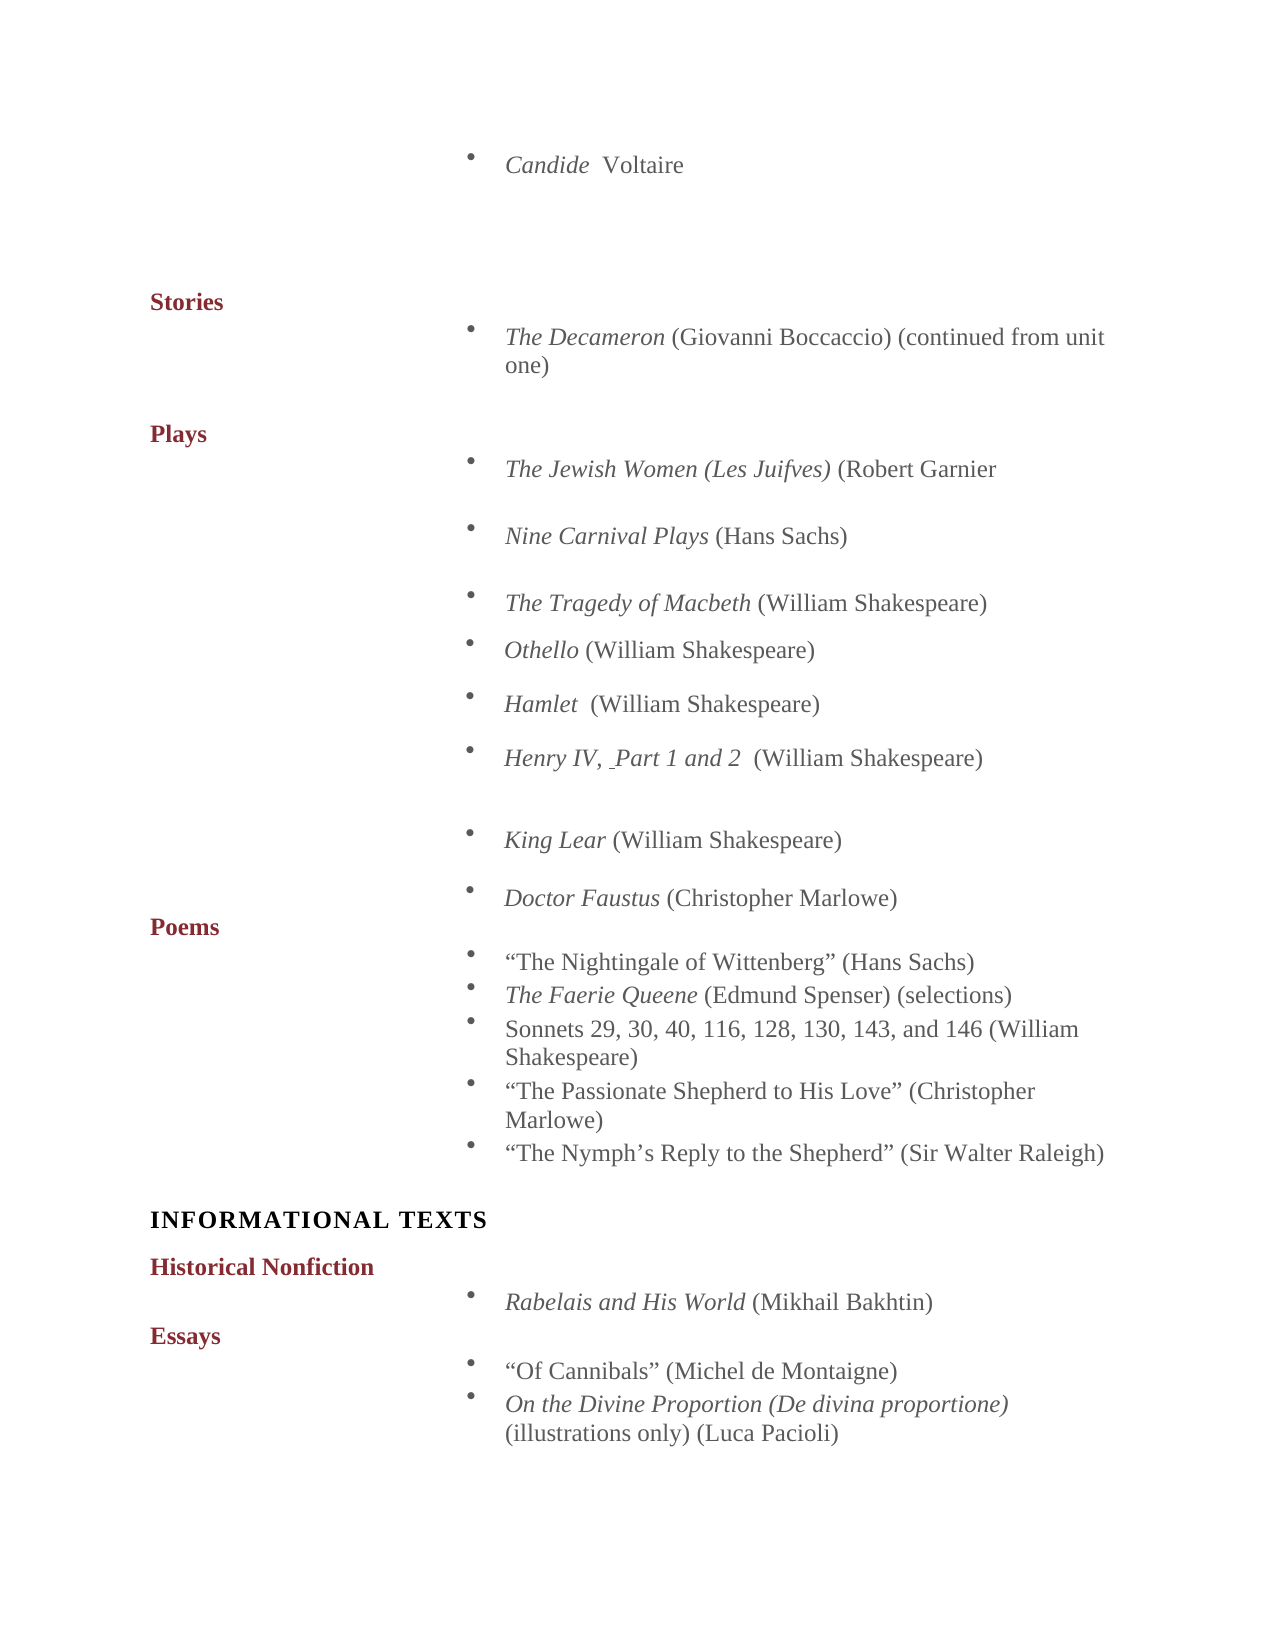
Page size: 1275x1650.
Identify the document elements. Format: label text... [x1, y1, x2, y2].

list Henry IV, Part 1 and 2 (William Shakespeare) [466, 743, 1125, 772]
list Sonnets 29, 30, 40, 116, 128, 130, 143, and 146 (William Shakespeare) [467, 1014, 1125, 1071]
text Informational Texts [150, 1205, 1125, 1234]
list The Jewish Women (Les Juifves) (Robert Garnier [467, 454, 1125, 483]
list The Tragedy of Macbeth (William Shakespeare) [467, 588, 1125, 617]
list Hamlet (William Shakespeare) [466, 689, 1125, 718]
list “The Nightingale of Wittenberg” (Hans Sachs) [467, 947, 1125, 976]
text Essays [150, 1321, 1125, 1350]
list “The Passionate Shepherd to His Love” (Christopher Marlowe) [467, 1076, 1125, 1133]
text Historical Nonfiction [150, 1252, 1125, 1281]
text Poems [150, 912, 1125, 941]
list On the Divine Proportion (De divina proportione) (illustrations only) (Luca Pacioli) [467, 1389, 1125, 1447]
list Othello (William Shakespeare) [466, 636, 1125, 664]
text Plays [150, 419, 1125, 448]
list The Decameron (Giovanni Boccaccio) (continued from unit one) [467, 322, 1125, 379]
list Doctor Faustus (Christopher Marlowe) [466, 883, 1125, 912]
list Candide Voltaire [467, 150, 1125, 179]
list “The Nymph’s Reply to the Shepherd” (Sir Walter Raleigh) [467, 1138, 1125, 1167]
list Nine Carnival Plays (Hans Sachs) [467, 521, 1125, 550]
list The Faerie Queene (Edmund Spenser) (selections) [467, 980, 1125, 1009]
list King Lear (William Shakespeare) [466, 826, 1125, 854]
list Rabelais and His World (Mikhail Bakhtin) [467, 1287, 1125, 1316]
list “Of Cannibals” (Michel de Montaigne) [467, 1356, 1125, 1385]
text Stories [150, 287, 1125, 316]
